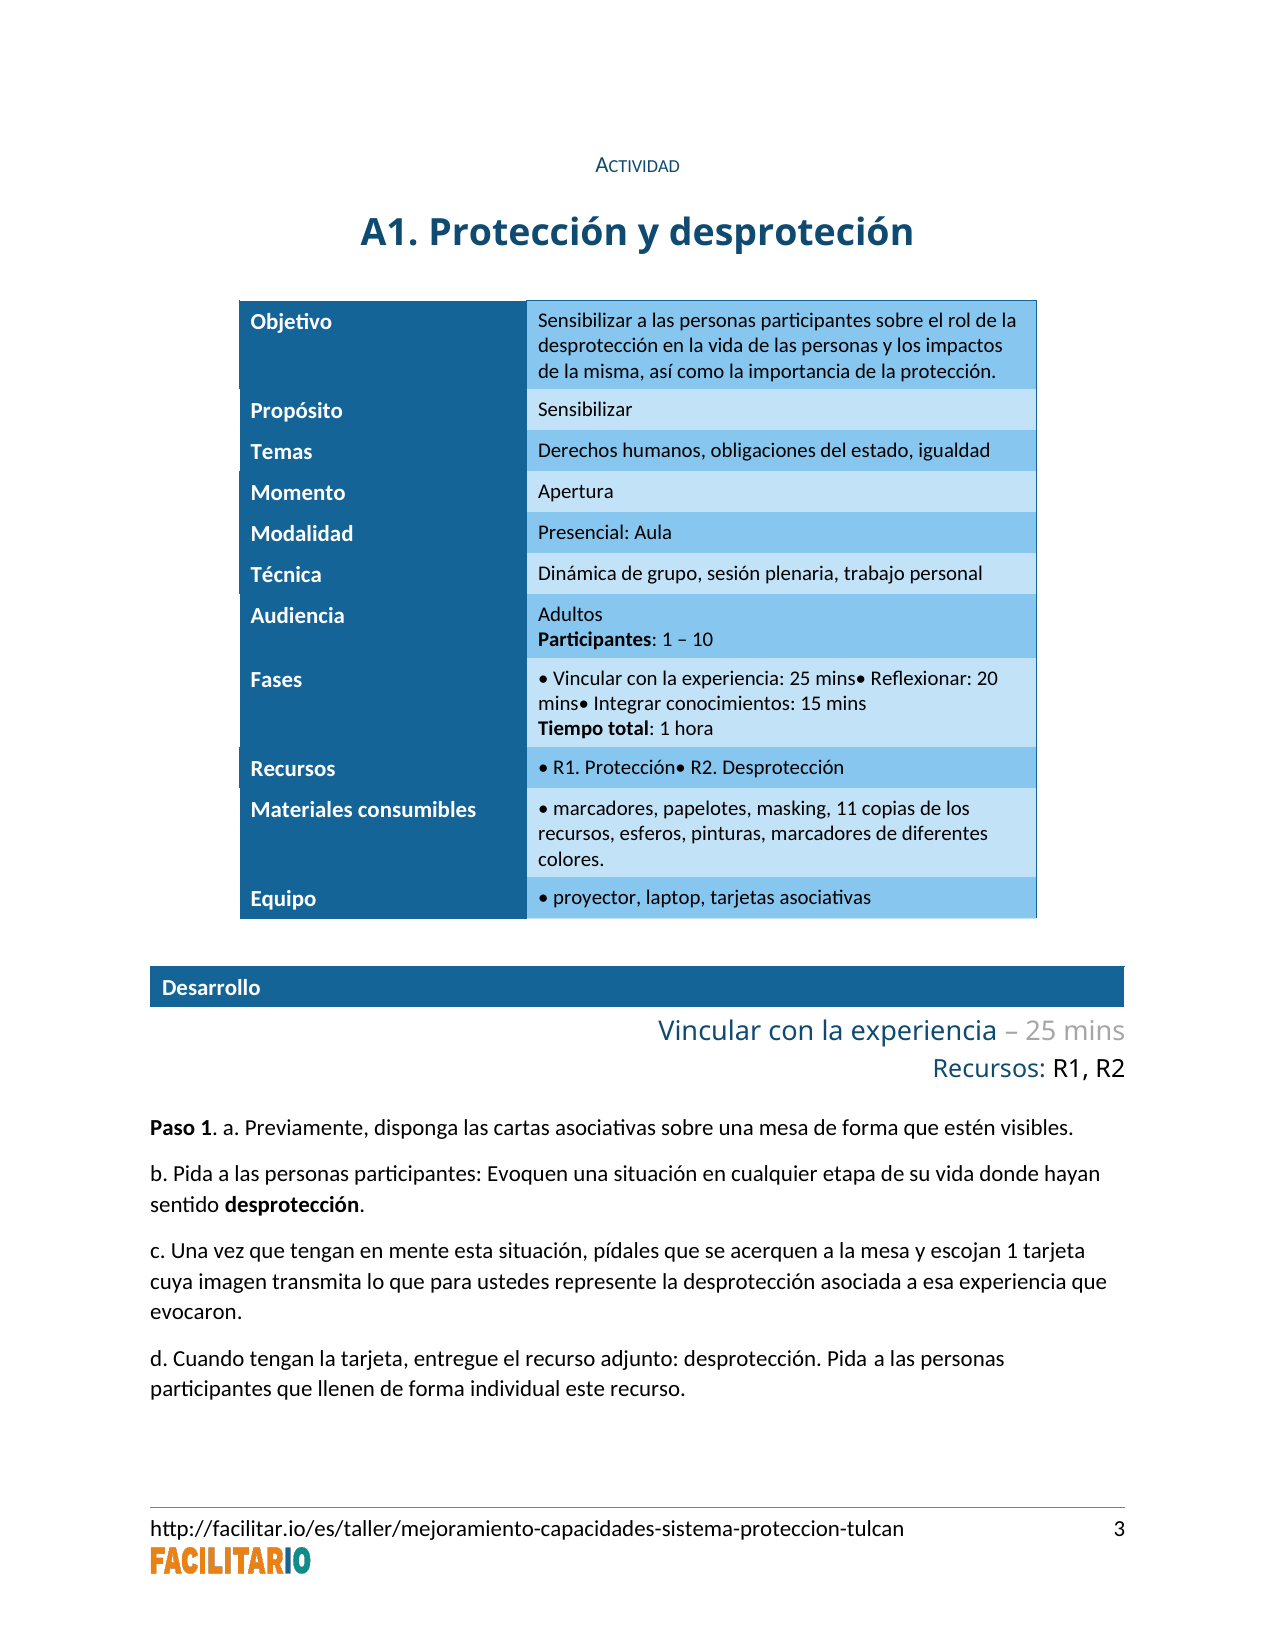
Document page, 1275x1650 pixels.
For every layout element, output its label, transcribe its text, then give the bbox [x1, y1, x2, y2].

table_cell Fases [240, 659, 526, 747]
subtitle Vincular con la experiencia – 25 mins [150, 1011, 1125, 1048]
text c. Una vez que tengan en mente esta situación, pídales que se acerquen a la mesa y escojan 1 tarjeta cuya imagen transmita lo que para ustedes represente la desprotección asociada a esa experiencia que evocaron. [150, 1237, 1125, 1325]
text Paso 1. a. Previamente, disponga las cartas asociativas sobre una mesa de forma que estén visibles. [150, 1113, 1125, 1141]
table_cell Dinámica de grupo, sesión plenaria, trabajo personal [527, 553, 1036, 594]
table_cell • Vincular con la experiencia: 25 mins Tiempo total: 1 hora [527, 658, 1036, 747]
picture [145, 1544, 315, 1576]
table_cell Presencial: Aula [527, 512, 1036, 553]
table_cell Temas [240, 431, 526, 471]
table_cell Derechos humanos, obligaciones del estado, igualdad [527, 430, 1036, 471]
table_cell Sensibilizar [527, 389, 1036, 430]
table_cell Propósito [240, 390, 526, 430]
text Actividad [150, 150, 1125, 178]
table_cell Modalidad [240, 513, 526, 553]
table_cell Audiencia [240, 595, 526, 658]
table_cell Equipo [240, 878, 526, 918]
table_cell • proyector, laptop, tarjetas asociativas [527, 877, 1036, 918]
text b. Pida a las personas participantes: Evoquen una situación en cualquier etapa de su vida donde hayan sentido desprotección. [150, 1159, 1125, 1218]
table_cell Recursos [240, 748, 526, 788]
subtitle A1. Protección y desproteción [150, 205, 1125, 256]
table_cell Técnica [240, 554, 526, 594]
table_cell Apertura [527, 471, 1036, 512]
table_cell Adultos Participantes: 1 – 10 [527, 594, 1036, 658]
table_cell Materiales consumibles [240, 789, 526, 877]
table_cell Momento [240, 472, 526, 512]
table_header Objetivo [240, 301, 526, 389]
table_cell • marcadores, papelotes, masking, 11 copias de los recursos, esferos, pinturas, marcadores de diferentes colores. [527, 788, 1036, 877]
text Recursos: R1, R2 [150, 1051, 1125, 1085]
table_header Desarrollo [151, 967, 1124, 1007]
table_cell • R1. Protección [527, 747, 1036, 788]
table_header Sensibilizar a las personas participantes sobre el rol de la desprotección en la vida de las personas y los impactos de la misma, así como la importancia de la protección. [527, 301, 1036, 389]
text d. Cuando tengan la tarjeta, entregue el recurso adjunto: desprotección. Pida a las personas participantes que llenen de forma individual este recurso. [150, 1344, 1125, 1402]
